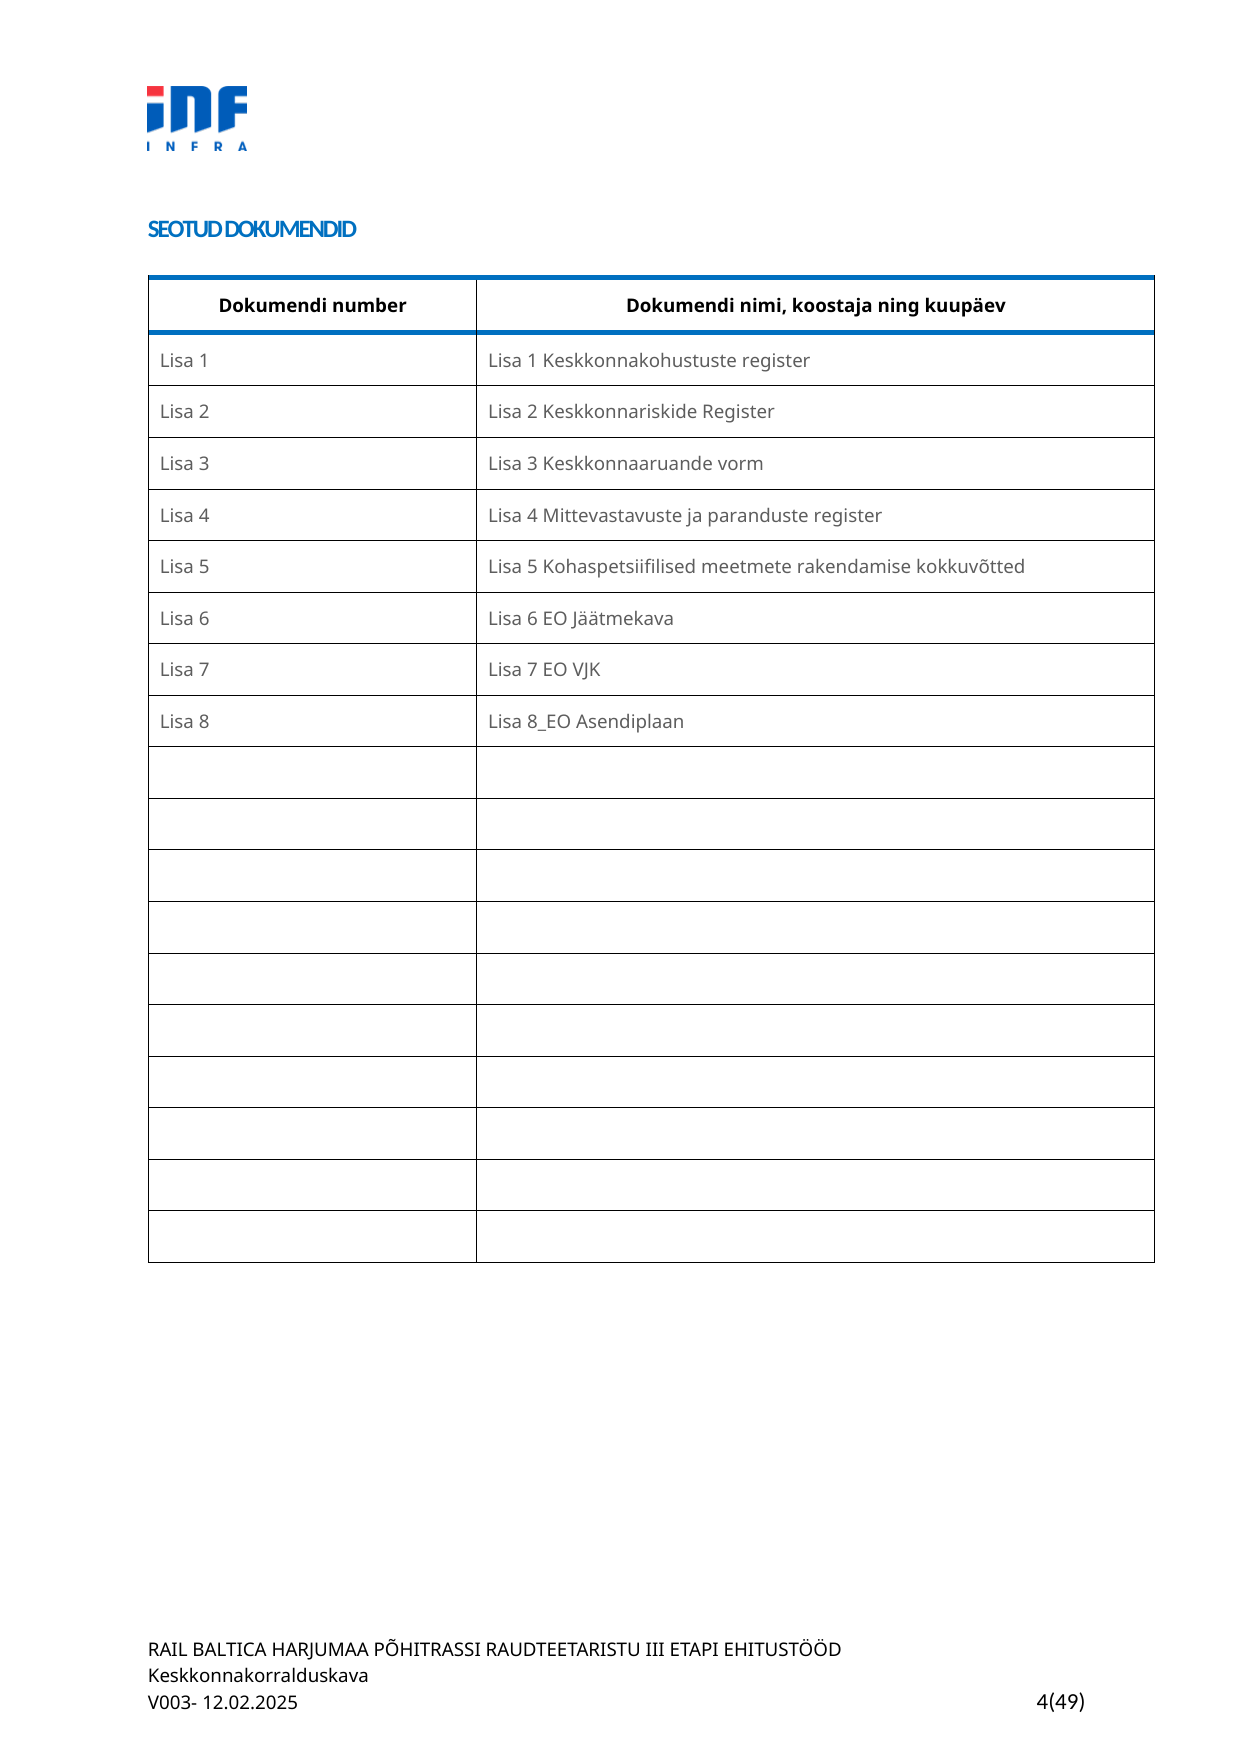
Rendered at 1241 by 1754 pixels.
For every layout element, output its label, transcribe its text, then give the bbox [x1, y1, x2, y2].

table_cell [149, 1108, 476, 1159]
table_cell [477, 850, 1154, 901]
table_header Dokumendi nimi, koostaja ning kuupäev [477, 280, 1154, 330]
table_cell Lisa 5 [149, 541, 476, 592]
table_cell [149, 954, 476, 1004]
table_cell Lisa 5 Kohaspetsiifilised meetmete rakendamise kokkuvõtted [477, 541, 1154, 592]
table_cell Lisa 6 [149, 593, 476, 643]
table_cell [149, 902, 476, 952]
table_cell Lisa 7 [149, 644, 476, 695]
subtitle SEOTUD DOKUMENDID [148, 213, 1137, 244]
table_header Dokumendi number [149, 280, 476, 330]
table_cell [149, 747, 476, 798]
table_cell Lisa 4 [149, 490, 476, 540]
table_cell Lisa 2 [149, 386, 476, 437]
table_cell [477, 1057, 1154, 1107]
table_cell [149, 1160, 476, 1210]
table_cell Lisa 8_EO Asendiplaan [477, 696, 1154, 746]
picture [147, 86, 247, 151]
table_cell [477, 799, 1154, 849]
table_cell [149, 1211, 476, 1262]
table_cell [149, 1057, 476, 1107]
table_cell Lisa 8 [149, 696, 476, 746]
table_cell Lisa 6 EO Jäätmekava [477, 593, 1154, 643]
table_cell [477, 902, 1154, 952]
table_cell Lisa 1 [149, 335, 476, 385]
table_cell [477, 1211, 1154, 1262]
table_cell [477, 747, 1154, 798]
table_cell Lisa 2 Keskkonnariskide Register [477, 386, 1154, 437]
table_cell Lisa 7 EO VJK [477, 644, 1154, 695]
table_cell [477, 1005, 1154, 1056]
table_cell Lisa 3 Keskkonnaaruande vorm [477, 438, 1154, 488]
table_cell Lisa 4 Mittevastavuste ja paranduste register [477, 490, 1154, 540]
table_cell Lisa 1 Keskkonnakohustuste register [477, 335, 1154, 385]
table_cell [149, 1005, 476, 1056]
table_cell [477, 1160, 1154, 1210]
table_cell [149, 850, 476, 901]
table_cell [477, 954, 1154, 1004]
table_cell [477, 1108, 1154, 1159]
table_cell [149, 799, 476, 849]
table_cell Lisa 3 [149, 438, 476, 488]
